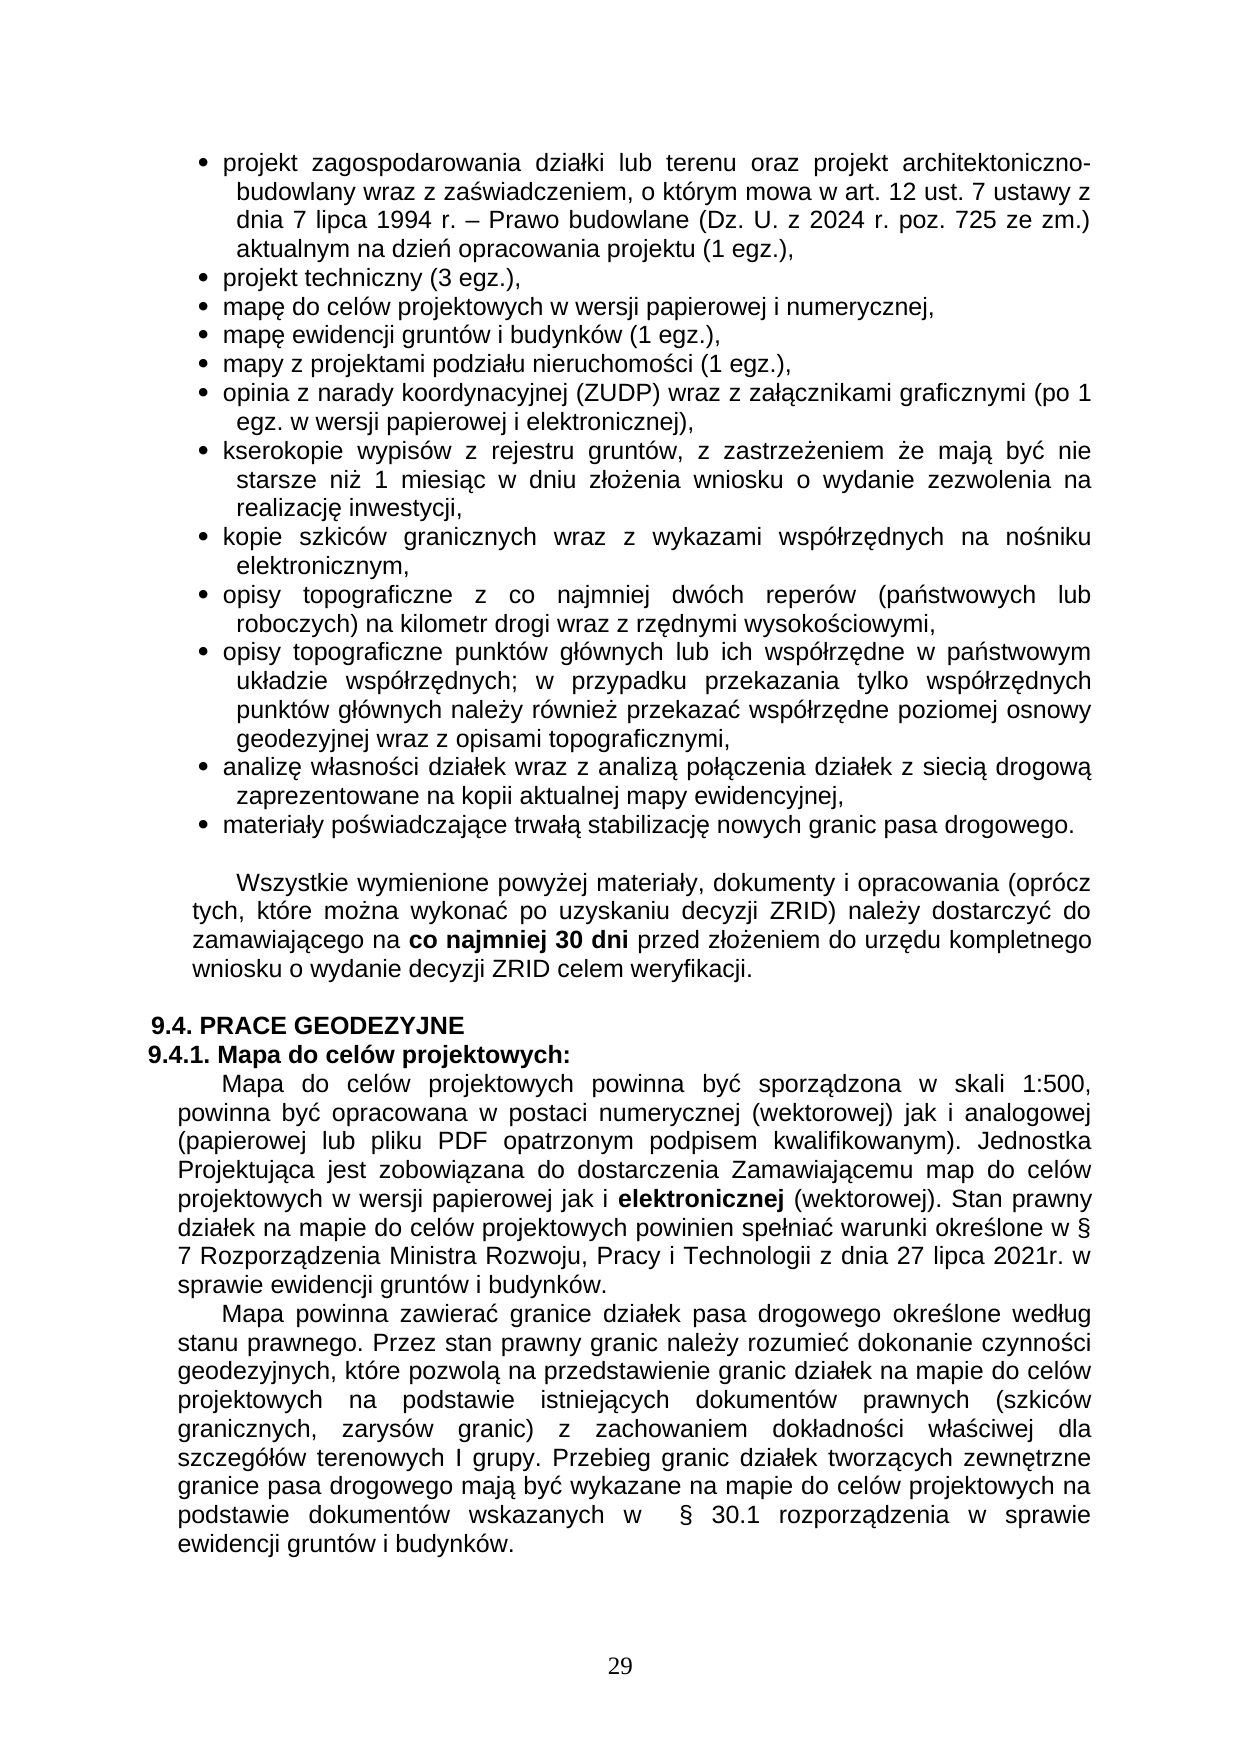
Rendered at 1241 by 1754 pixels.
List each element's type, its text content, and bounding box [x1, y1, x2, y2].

list opinia z narady koordynacyjnej (ZUDP) wraz z załącznikami graficznymi (po 1 egz. w wersji papierowej i elektronicznej), [199, 378, 1093, 436]
text Mapa do celów projektowych powinna być sporządzona w skali 1:500, powinna być opracowana w postaci numerycznej (wektorowej) jak i analogowej (papierowej lub pliku PDF opatrzonym podpisem kwalifikowanym). Jednostka Projektująca jest zobowiązana do dostarczenia Zamawiającemu map do celów projektowych w wersji papierowej jak i elektronicznej (wektorowej). Stan prawny działek na mapie do celów projektowych powinien spełniać warunki określone w § 7 Rozporządzenia Ministra Rozwoju, Pracy i Technologii z dnia 27 lipca 2021r. w sprawie ewidencji gruntów i budynków. [177, 1069, 1093, 1299]
list projekt zagospodarowania działki lub terenu oraz projekt architektoniczno-budowlany wraz z zaświadczeniem, o którym mowa w art. 12 ust. 7 ustawy z dnia 7 lipca 1994 r. – Prawo budowlane (Dz. U. z 2024 r. poz. 725 ze zm.) aktualnym na dzień opracowania projektu (1 egz.), [199, 148, 1093, 263]
text Wszystkie wymienione powyżej materiały, dokumenty i opracowania (oprócz tych, które można wykonać po uzyskaniu decyzji ZRID) należy dostarczyć do zamawiającego na co najmniej 30 dni przed złożeniem do urzędu kompletnego wniosku o wydanie decyzji ZRID celem weryfikacji. [192, 868, 1093, 983]
list opisy topograficzne z co najmniej dwóch reperów (państwowych lub roboczych) na kilometr drogi wraz z rzędnymi wysokościowymi, [199, 580, 1093, 637]
list mapę do celów projektowych w wersji papierowej i numerycznej, [199, 292, 1093, 320]
list mapy z projektami podziału nieruchomości (1 egz.), [199, 349, 1093, 378]
text 9.4.1. Mapa do celów projektowych: [148, 1040, 1093, 1069]
list mapę ewidencji gruntów i budynków (1 egz.), [199, 320, 1093, 349]
list materiały poświadczające trwałą stabilizację nowych granic pasa drogowego. [199, 810, 1093, 839]
list opisy topograficzne punktów głównych lub ich współrzędne w państwowym układzie współrzędnych; w przypadku przekazania tylko współrzędnych punktów głównych należy również przekazać współrzędne poziomej osnowy geodezyjnej wraz z opisami topograficznymi, [199, 637, 1093, 752]
list kserokopie wypisów z rejestru gruntów, z zastrzeżeniem że mają być nie starsze niż 1 miesiąc w dniu złożenia wniosku o wydanie zezwolenia na realizację inwestycji, [199, 436, 1093, 522]
text Mapa powinna zawierać granice działek pasa drogowego określone według stanu prawnego. Przez stan prawny granic należy rozumieć dokonanie czynności geodezyjnych, które pozwolą na przedstawienie granic działek na mapie do celów projektowych na podstawie istniejących dokumentów prawnych (szkiców granicznych, zarysów granic) z zachowaniem dokładności właściwej dla szczegółów terenowych I grupy. Przebieg granic działek tworzących zewnętrzne granice pasa drogowego mają być wykazane na mapie do celów projektowych na podstawie dokumentów wskazanych w § 30.1 rozporządzenia w sprawie ewidencji gruntów i budynków. [177, 1299, 1093, 1558]
list analizę własności działek wraz z analizą połączenia działek z siecią drogową zaprezentowane na kopii aktualnej mapy ewidencyjnej, [199, 752, 1093, 810]
list projekt techniczny (3 egz.), [199, 263, 1093, 292]
list kopie szkiców granicznych wraz z wykazami współrzędnych na nośniku elektronicznym, [199, 522, 1093, 580]
text 9.4. PRACE GEODEZYJNE [151, 1011, 1093, 1040]
